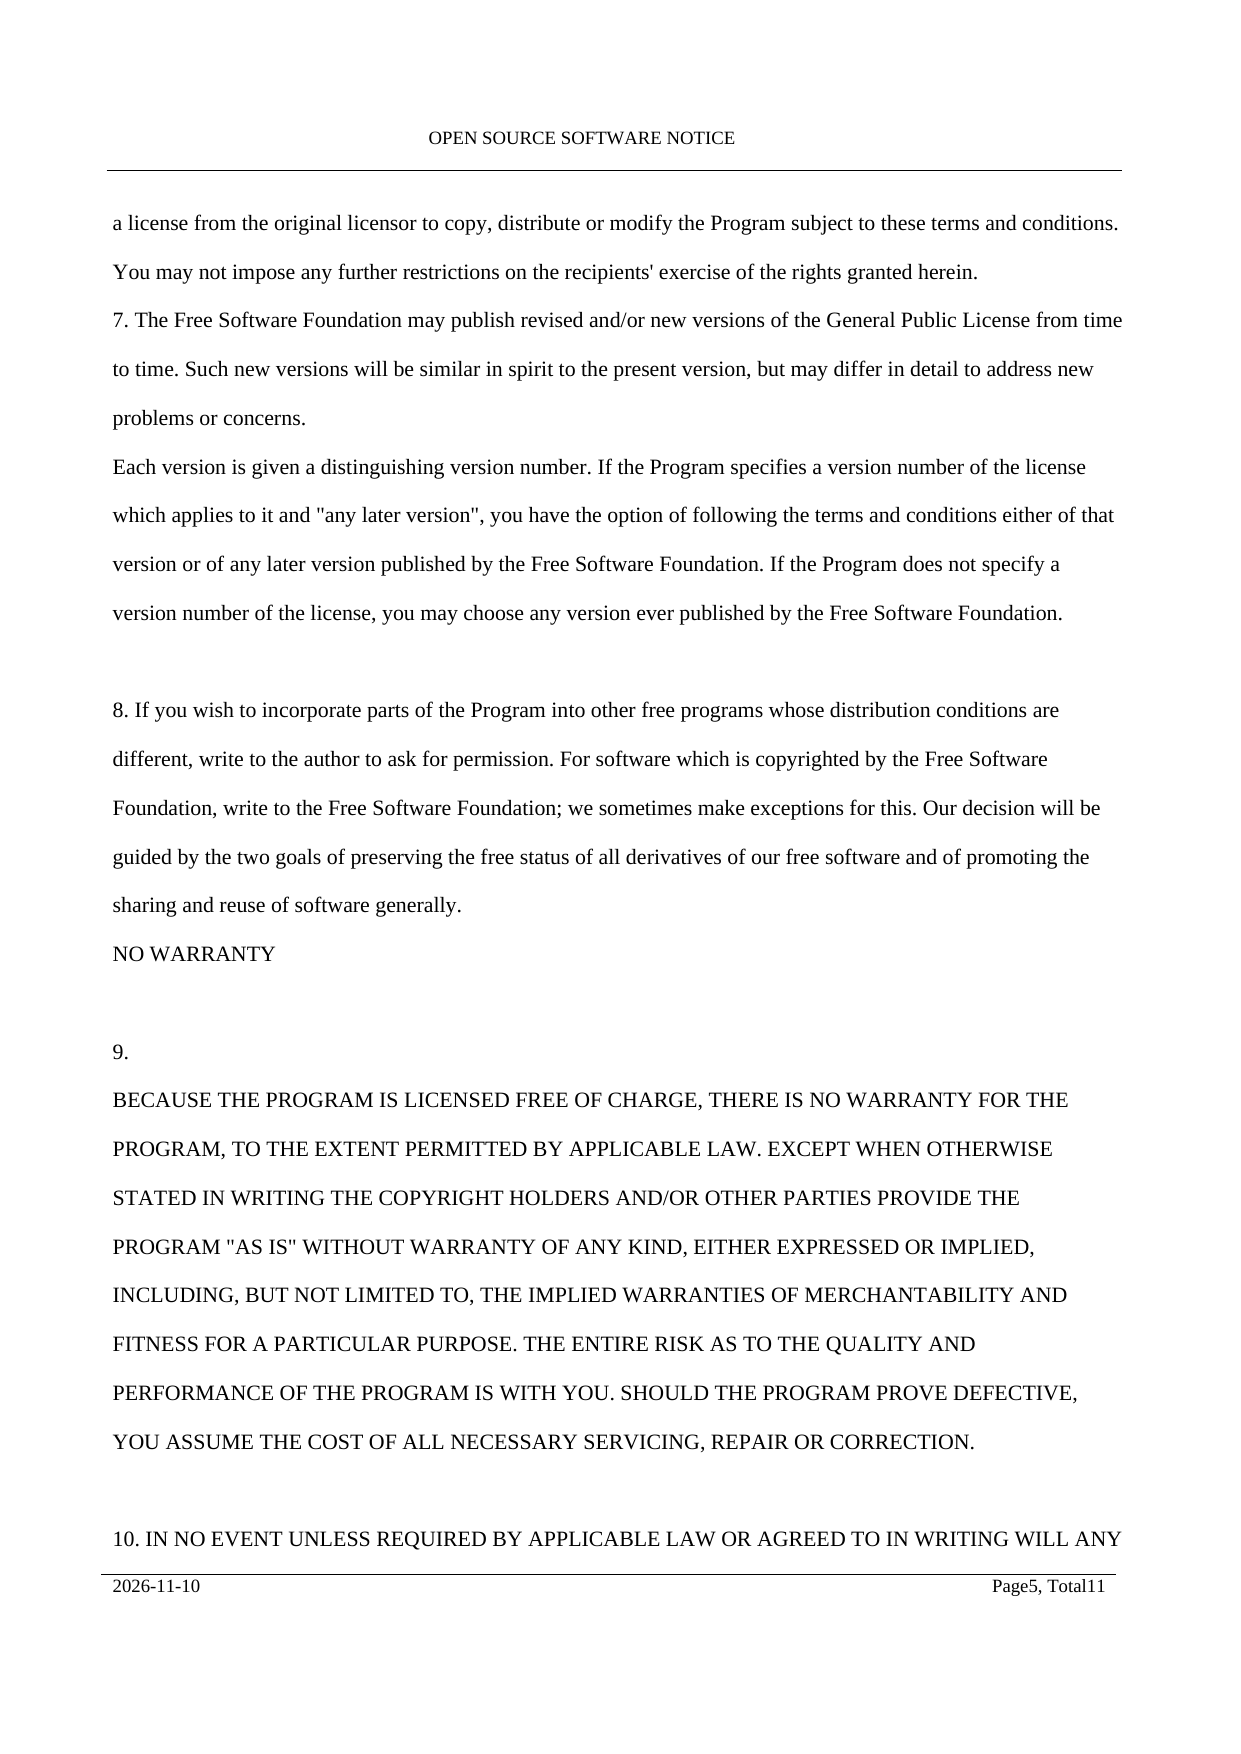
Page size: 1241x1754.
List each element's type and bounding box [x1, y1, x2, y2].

text [112, 206, 1128, 1555]
